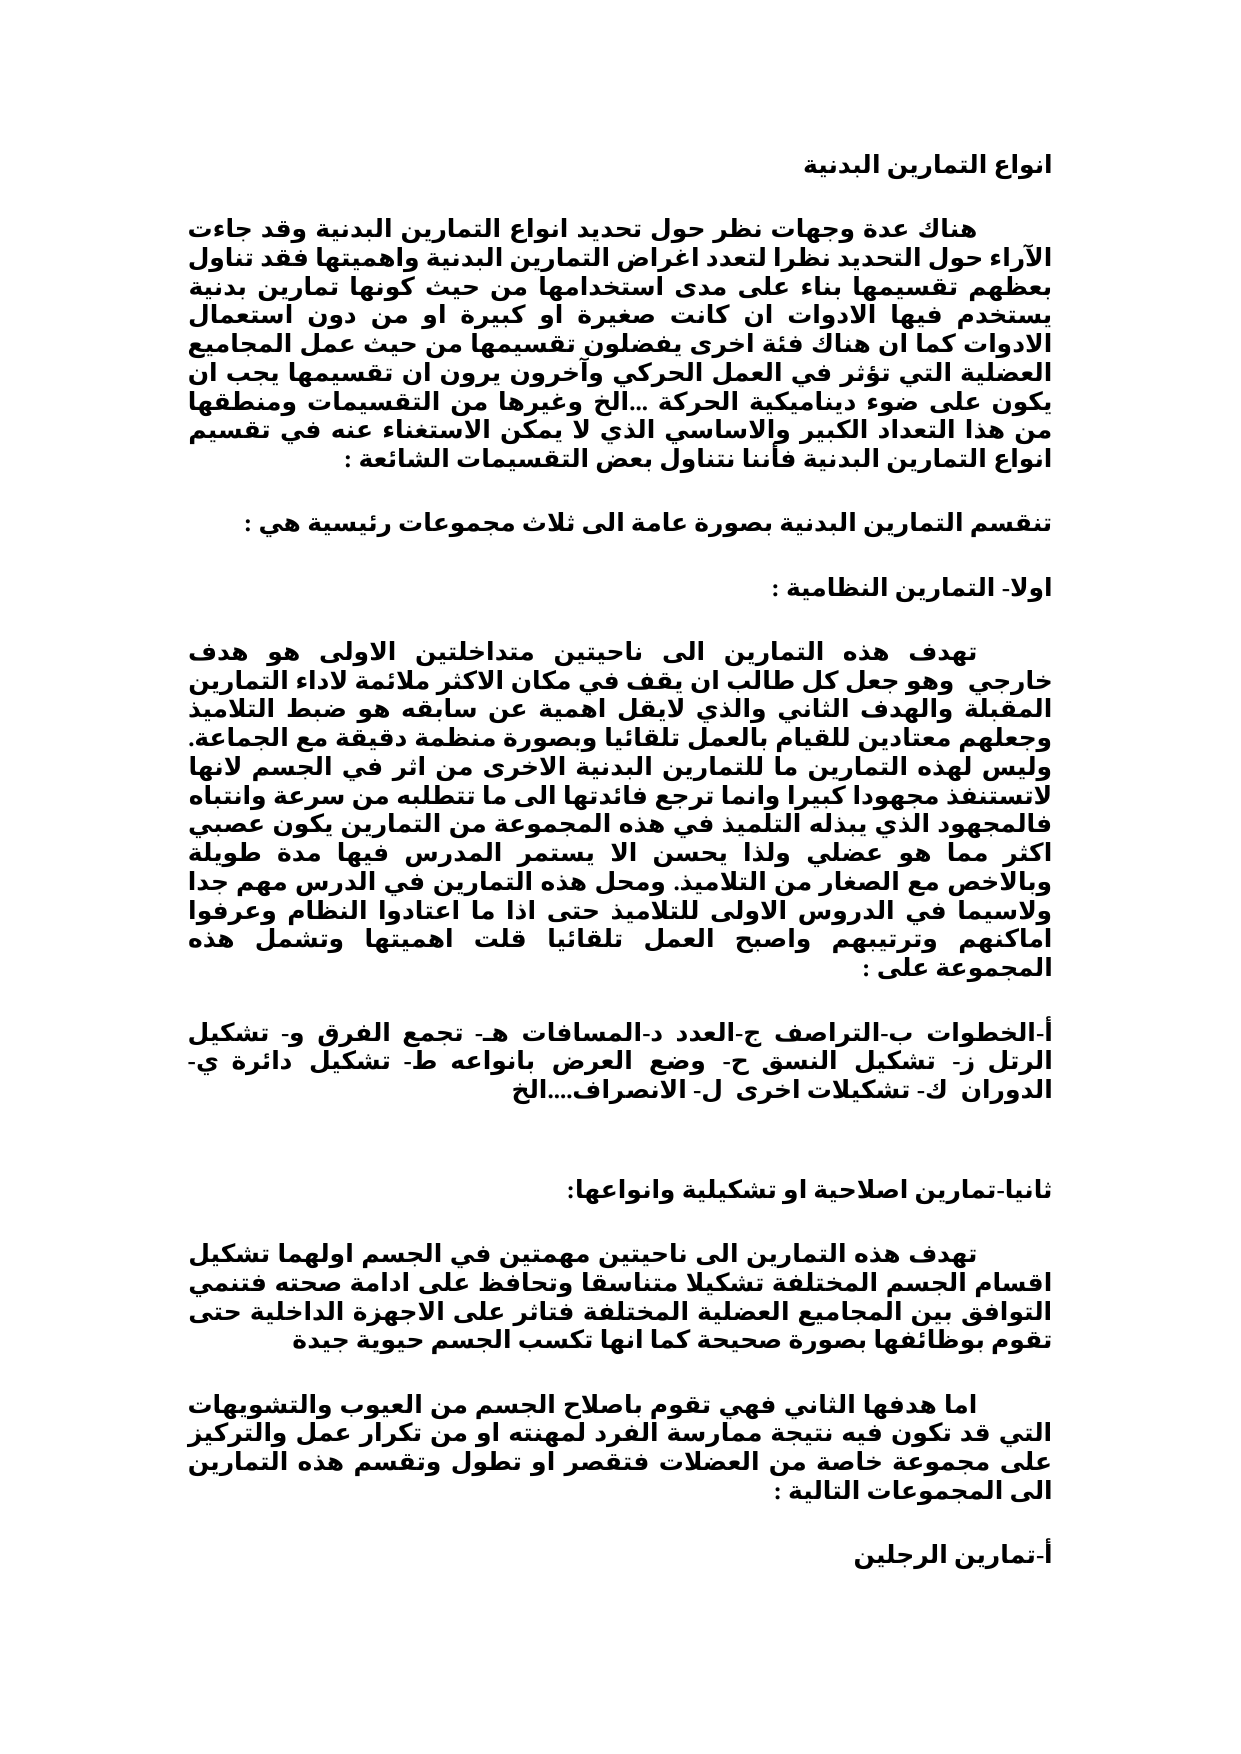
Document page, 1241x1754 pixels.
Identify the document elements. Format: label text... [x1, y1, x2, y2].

text أ-الخطوات ب-التراصف ج-العدد د-المسافات هـ- تجمع الفرق و- تشكيل الرتل ز- تشكيل النسق ح- وضع العرض بانواعه ط- تشكيل دائرة ي- الدوران ك- تشكيلات اخرى ل- الانصراف....الخ [187, 1018, 1053, 1104]
text انواع التمارين البدنية [187, 150, 1053, 179]
text تهدف هذه التمارين الى ناحيتين مهمتين في الجسم اولهما تشكيل اقسام الجسم المختلفة تشكيلا متناسقا وتحافظ على ادامة صحته فتنمي التوافق بين المجاميع العضلية المختلفة فتاثر على الاجهزة الداخلية حتى تقوم بوظائفها بصورة صحيحة كما انها تكسب الجسم حيوية جيدة [187, 1239, 1053, 1354]
text اولا- التمارين النظامية : [187, 573, 1053, 602]
text ثانيا-تمارين اصلاحية او تشكيلية وانواعها: [187, 1175, 1053, 1204]
text تهدف هذه التمارين الى ناحيتين متداخلتين الاولى هو هدف خارجي وهو جعل كل طالب ان يقف في مكان الاكثر ملائمة لاداء التمارين المقبلة والهدف الثاني والذي لايقل اهمية عن سابقه هو ضبط التلاميذ وجعلهم معتادين للقيام بالعمل تلقائيا وبصورة منظمة دقيقة مع الجماعة. وليس لهذه التمارين ما للتمارين البدنية الاخرى من اثر في الجسم لانها لاتستنفذ مجهودا كبيرا وانما ترجع فائدتها الى ما تتطلبه من سرعة وانتباه فالمجهود الذي يبذله التلميذ في هذه المجموعة من التمارين يكون عصبي اكثر مما هو عضلي ولذا يحسن الا يستمر المدرس فيها مدة طويلة وبالاخص مع الصغار من التلاميذ. ومحل هذه التمارين في الدرس مهم جدا ولاسيما في الدروس الاولى للتلاميذ حتى اذا ما اعتادوا النظام وعرفوا اماكنهم وترتيبهم واصبح العمل تلقائيا قلت اهميتها وتشمل هذه المجموعة على : [187, 637, 1053, 982]
text تنقسم التمارين البدنية بصورة عامة الى ثلاث مجموعات رئيسية هي : [187, 508, 1053, 537]
text هناك عدة وجهات نظر حول تحديد انواع التمارين البدنية وقد جاءت الآراء حول التحديد نظرا لتعدد اغراض التمارين البدنية واهميتها فقد تناول بعظهم تقسيمها بناء على مدى استخدامها من حيث كونها تمارين بدنية يستخدم فيها الادوات ان كانت صغيرة او كبيرة او من دون استعمال الادوات كما ان هناك فئة اخرى يفضلون تقسيمها من حيث عمل المجاميع العضلية التي تؤثر في العمل الحركي وآخرون يرون ان تقسيمها يجب ان يكون على ضوء ديناميكية الحركة ...الخ وغيرها من التقسيمات ومنطقها من هذا التعداد الكبير والاساسي الذي لا يمكن الاستغناء عنه في تقسيم انواع التمارين البدنية فأننا نتناول بعض التقسيمات الشائعة : [187, 214, 1053, 473]
text أ-تمارين الرجلين [187, 1540, 1053, 1569]
text اما هدفها الثاني فهي تقوم باصلاح الجسم من العيوب والتشويهات التي قد تكون فيه نتيجة ممارسة الفرد لمهنته او من تكرار عمل والتركيز على مجموعة خاصة من العضلات فتقصر او تطول وتقسم هذه التمارين الى المجموعات التالية : [187, 1390, 1053, 1505]
